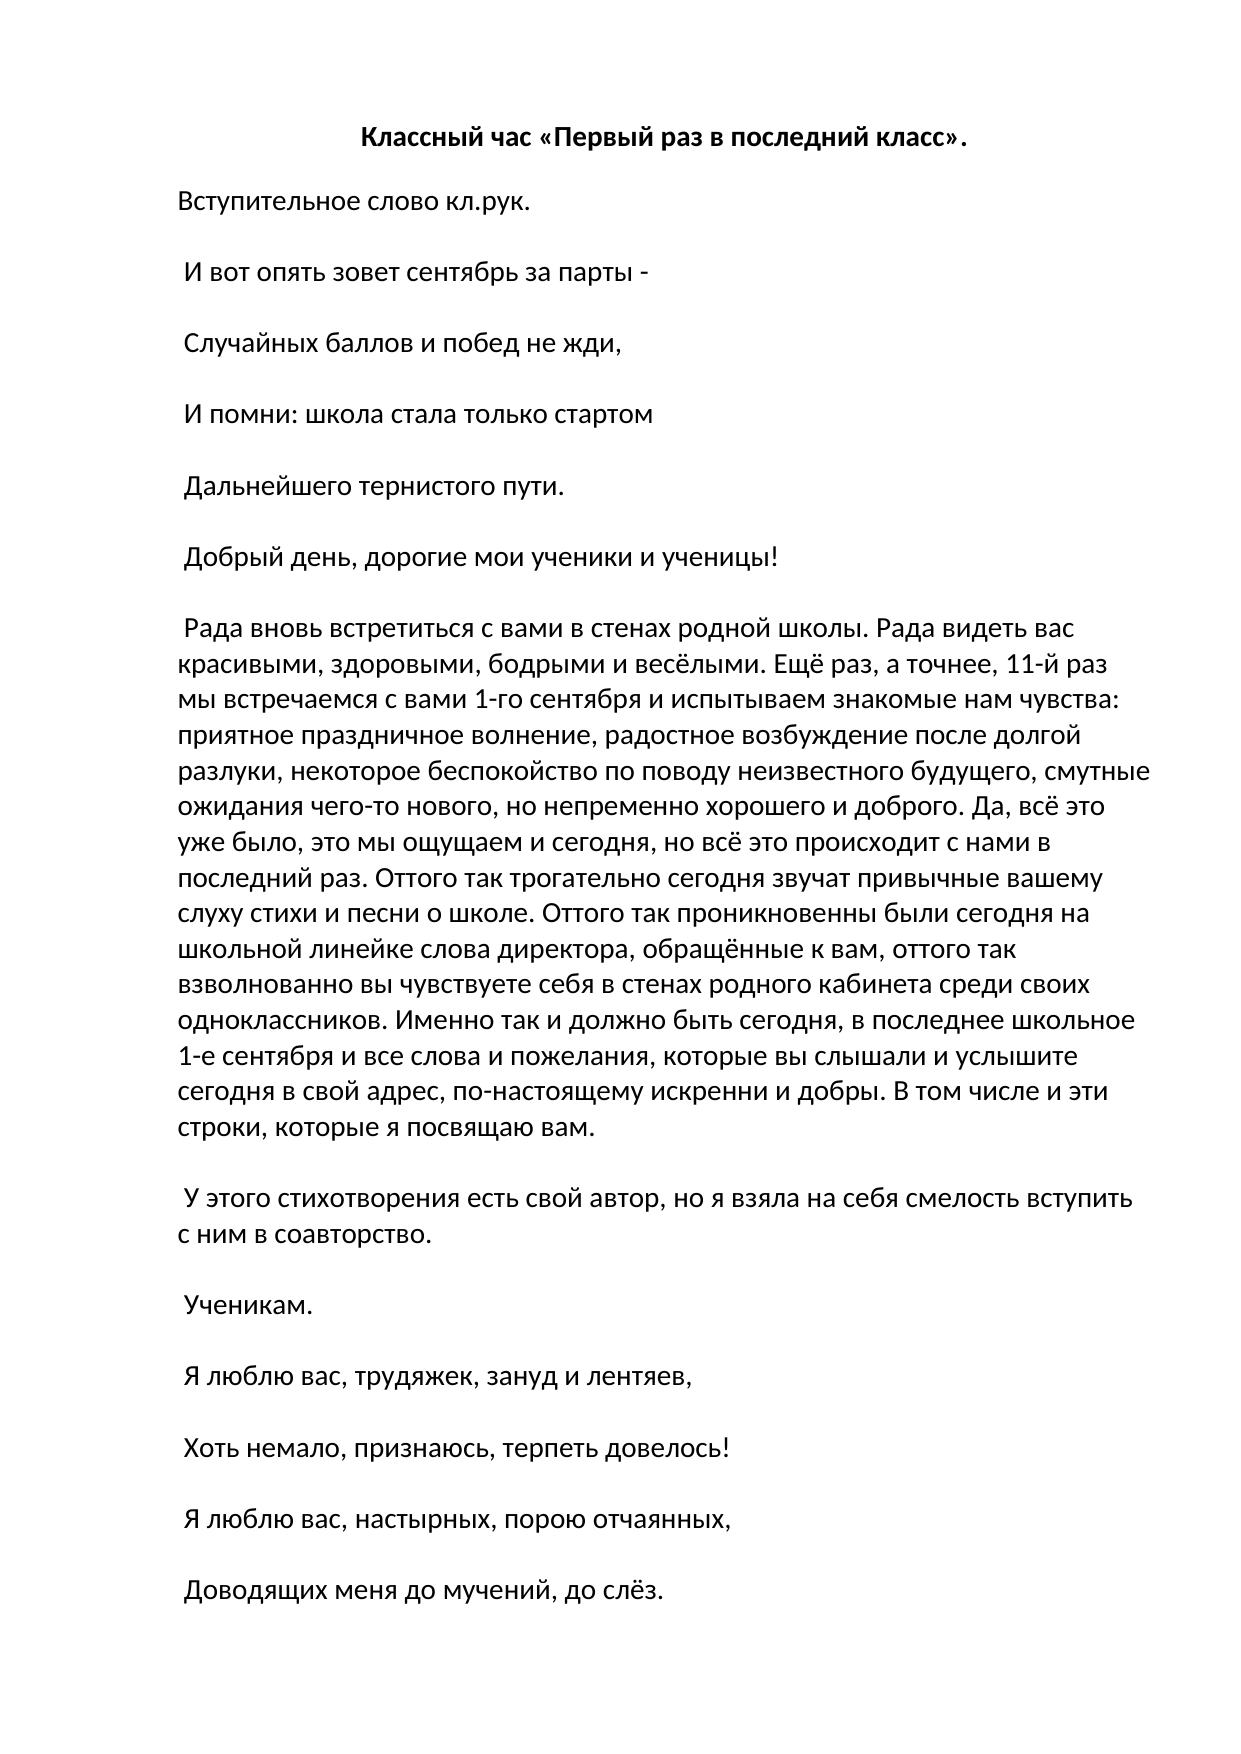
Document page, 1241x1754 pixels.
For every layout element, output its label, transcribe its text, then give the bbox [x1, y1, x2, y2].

text Случайных баллов и побед не жди, [177, 324, 1152, 360]
text Доводящих меня до мучений, до слёз. [177, 1571, 1152, 1607]
text Рада вновь встретиться с вами в стенах родной школы. Рада видеть вас красивыми, здоровыми, бодрыми и весёлыми. Ещё раз, а точнее, 11-й раз мы встречаемся с вами 1-го сентября и испытываем знакомые нам чувства: приятное праздничное волнение, радостное возбуждение после долгой разлуки, некоторое беспокойство по поводу неизвестного будущего, смутные ожидания чего-то нового, но непременно хорошего и доброго. Да, всё это уже было, это мы ощущаем и сегодня, но всё это происходит с нами в последний раз. Оттого так трогательно сегодня звучат привычные вашему слуху стихи и песни о школе. Оттого так проникновенны были сегодня на школьной линейке слова директора, обращённые к вам, оттого так взволнованно вы чувствуете себя в стенах родного кабинета среди своих одноклассников. Именно так и должно быть сегодня, в последнее школьное 1-е сентября и все слова и пожелания, которые вы слышали и услышите сегодня в свой адрес, по-настоящему искренни и добры. В том числе и эти строки, которые я посвящаю вам. [177, 609, 1152, 1144]
text И вот опять зовет сентябрь за парты - [177, 253, 1152, 289]
text Ученикам. [177, 1286, 1152, 1322]
text Дальнейшего тернистого пути. [177, 467, 1152, 502]
text И помни: школа стала только стартом [177, 396, 1152, 431]
text Классный час «Первый раз в последний класс». [177, 118, 1152, 154]
text Я люблю вас, трудяжек, зануд и лентяев, [177, 1357, 1152, 1393]
text Добрый день, дорогие мои ученики и ученицы! [177, 538, 1152, 574]
text У этого стихотворения есть свой автор, но я взяла на себя смелость вступить с ним в соавторство. [177, 1179, 1152, 1251]
text Я люблю вас, настырных, порою отчаянных, [177, 1500, 1152, 1536]
text Вступительное слово кл.рук. [177, 182, 1152, 217]
text Хоть немало, признаюсь, терпеть довелось! [177, 1429, 1152, 1464]
